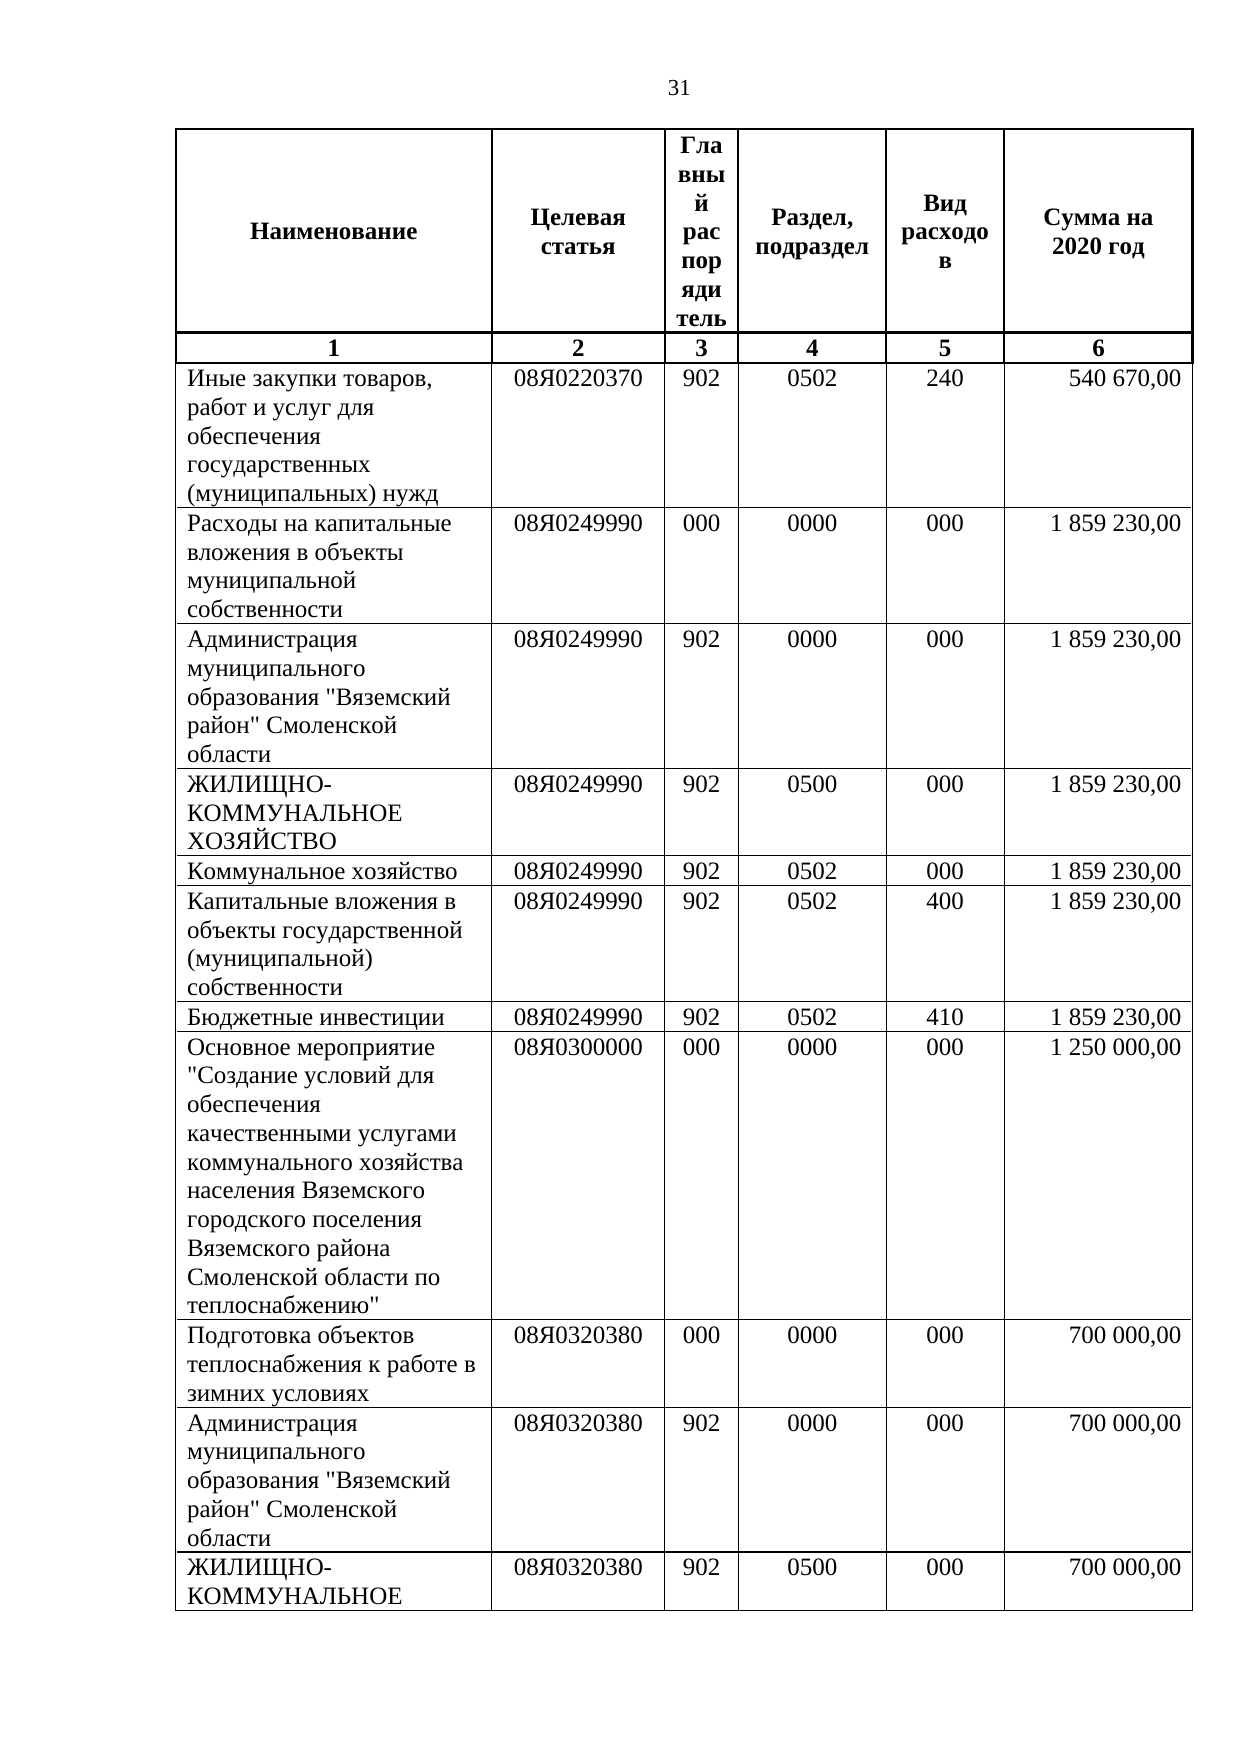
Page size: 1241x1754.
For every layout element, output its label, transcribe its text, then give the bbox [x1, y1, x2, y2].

table_cell Основное мероприятие "Создание условий для обеспечения качественными услугами коммунального хозяйства населения Вяземского городского поселения Вяземского района Смоленской области по теплоснабжению" [176, 1031, 491, 1319]
table_cell 08Я0249990 [492, 769, 664, 855]
table_cell 1 859 230,00 [1005, 623, 1192, 768]
table_cell 902 [665, 1002, 738, 1031]
table_cell 1 859 230,00 [1005, 885, 1192, 1001]
table_cell 700 000,00 [1005, 1407, 1192, 1551]
table_header Целевая статья [493, 130, 664, 331]
table_cell 08Я0249990 [492, 508, 664, 623]
table_cell 1 859 230,00 [1005, 1001, 1192, 1031]
table_cell 0502 [739, 1002, 886, 1031]
table_cell 1 859 230,00 [1005, 768, 1192, 855]
table_cell 1 859 230,00 [1005, 507, 1192, 623]
table_cell Капитальные вложения в объекты государственной (муниципальной) собственности [176, 885, 491, 1001]
table_cell 3 [666, 334, 737, 362]
table_cell Расходы на капитальные вложения в объекты муниципальной собственности [176, 507, 491, 623]
table_cell 400 [887, 886, 1004, 1001]
table_cell 1 859 230,00 [1005, 855, 1192, 885]
table_cell 0000 [739, 1032, 886, 1319]
table_cell 0502 [739, 364, 886, 507]
table_cell 08Я0320380 [492, 1553, 664, 1610]
table_cell 902 [665, 1408, 738, 1551]
table_cell 1 [177, 334, 491, 362]
table_cell 0502 [739, 856, 886, 885]
table_cell 902 [665, 886, 738, 1001]
table_cell 08Я0320380 [492, 1408, 664, 1551]
table_cell Администрация муниципального образования "Вяземский район" Смоленской области [176, 623, 491, 768]
table_cell 902 [665, 769, 738, 855]
table_cell 700 000,00 [1005, 1551, 1192, 1610]
table_cell Иные закупки товаров, работ и услуг для обеспечения государственных (муниципальных) нужд [176, 364, 491, 507]
table_cell 000 [887, 769, 1004, 855]
table_cell 08Я0249990 [492, 856, 664, 885]
table_cell 000 [887, 1320, 1004, 1407]
table_cell 000 [665, 1320, 738, 1407]
table_cell 000 [887, 624, 1004, 768]
table_cell 0502 [739, 886, 886, 1001]
table_cell Подготовка объектов теплоснабжения к работе в зимних условиях [176, 1319, 491, 1407]
table_cell 0000 [739, 508, 886, 623]
table_header Вид расходов [887, 130, 1003, 331]
table_cell 08Я0249990 [492, 624, 664, 768]
table_cell ЖИЛИЩНО-КОММУНАЛЬНОЕ ХОЗЯЙСТВО [176, 1551, 491, 1610]
table_cell 08Я0320380 [492, 1320, 664, 1407]
table_cell 08Я0249990 [492, 886, 664, 1001]
table_cell 4 [739, 334, 885, 362]
table_header Раздел, подраздел [739, 130, 885, 331]
table_cell 000 [887, 1408, 1004, 1551]
table_cell 700 000,00 [1005, 1319, 1192, 1407]
table_cell 410 [887, 1002, 1004, 1031]
table_cell 6 [1005, 334, 1191, 362]
table_cell 902 [665, 624, 738, 768]
table_cell 000 [887, 1032, 1004, 1319]
table_cell 0000 [739, 1408, 886, 1551]
table_cell 0500 [739, 1553, 886, 1610]
table_cell 0000 [739, 624, 886, 768]
table_cell 000 [665, 508, 738, 623]
table_cell 0500 [739, 769, 886, 855]
table_cell Бюджетные инвестиции [176, 1001, 491, 1031]
table_cell 000 [887, 1553, 1004, 1610]
table_header Наименование [177, 130, 491, 331]
table_cell 000 [887, 508, 1004, 623]
table_cell Администрация муниципального образования "Вяземский район" Смоленской области [176, 1407, 491, 1551]
table_cell 5 [887, 334, 1003, 362]
table_cell 08Я0300000 [492, 1032, 664, 1319]
table_cell 540 670,00 [1005, 364, 1192, 507]
table_cell ЖИЛИЩНО-КОММУНАЛЬНОЕ ХОЗЯЙСТВО [176, 768, 491, 855]
table_cell 08Я0249990 [492, 1002, 664, 1031]
table_cell 0000 [739, 1320, 886, 1407]
table_cell 08Я0220370 [492, 364, 664, 507]
table_header Сумма на 2020 год [1005, 130, 1191, 331]
table_cell 240 [887, 364, 1004, 507]
table_cell 902 [665, 364, 738, 507]
table_cell 902 [665, 1553, 738, 1610]
table_cell 2 [493, 334, 664, 362]
table_cell 000 [665, 1032, 738, 1319]
table_cell 902 [665, 856, 738, 885]
table_cell 000 [887, 856, 1004, 885]
table_cell Коммунальное хозяйство [176, 855, 491, 885]
table_header Главный распорядитель [666, 130, 737, 331]
table_cell 1 250 000,00 [1005, 1031, 1192, 1319]
